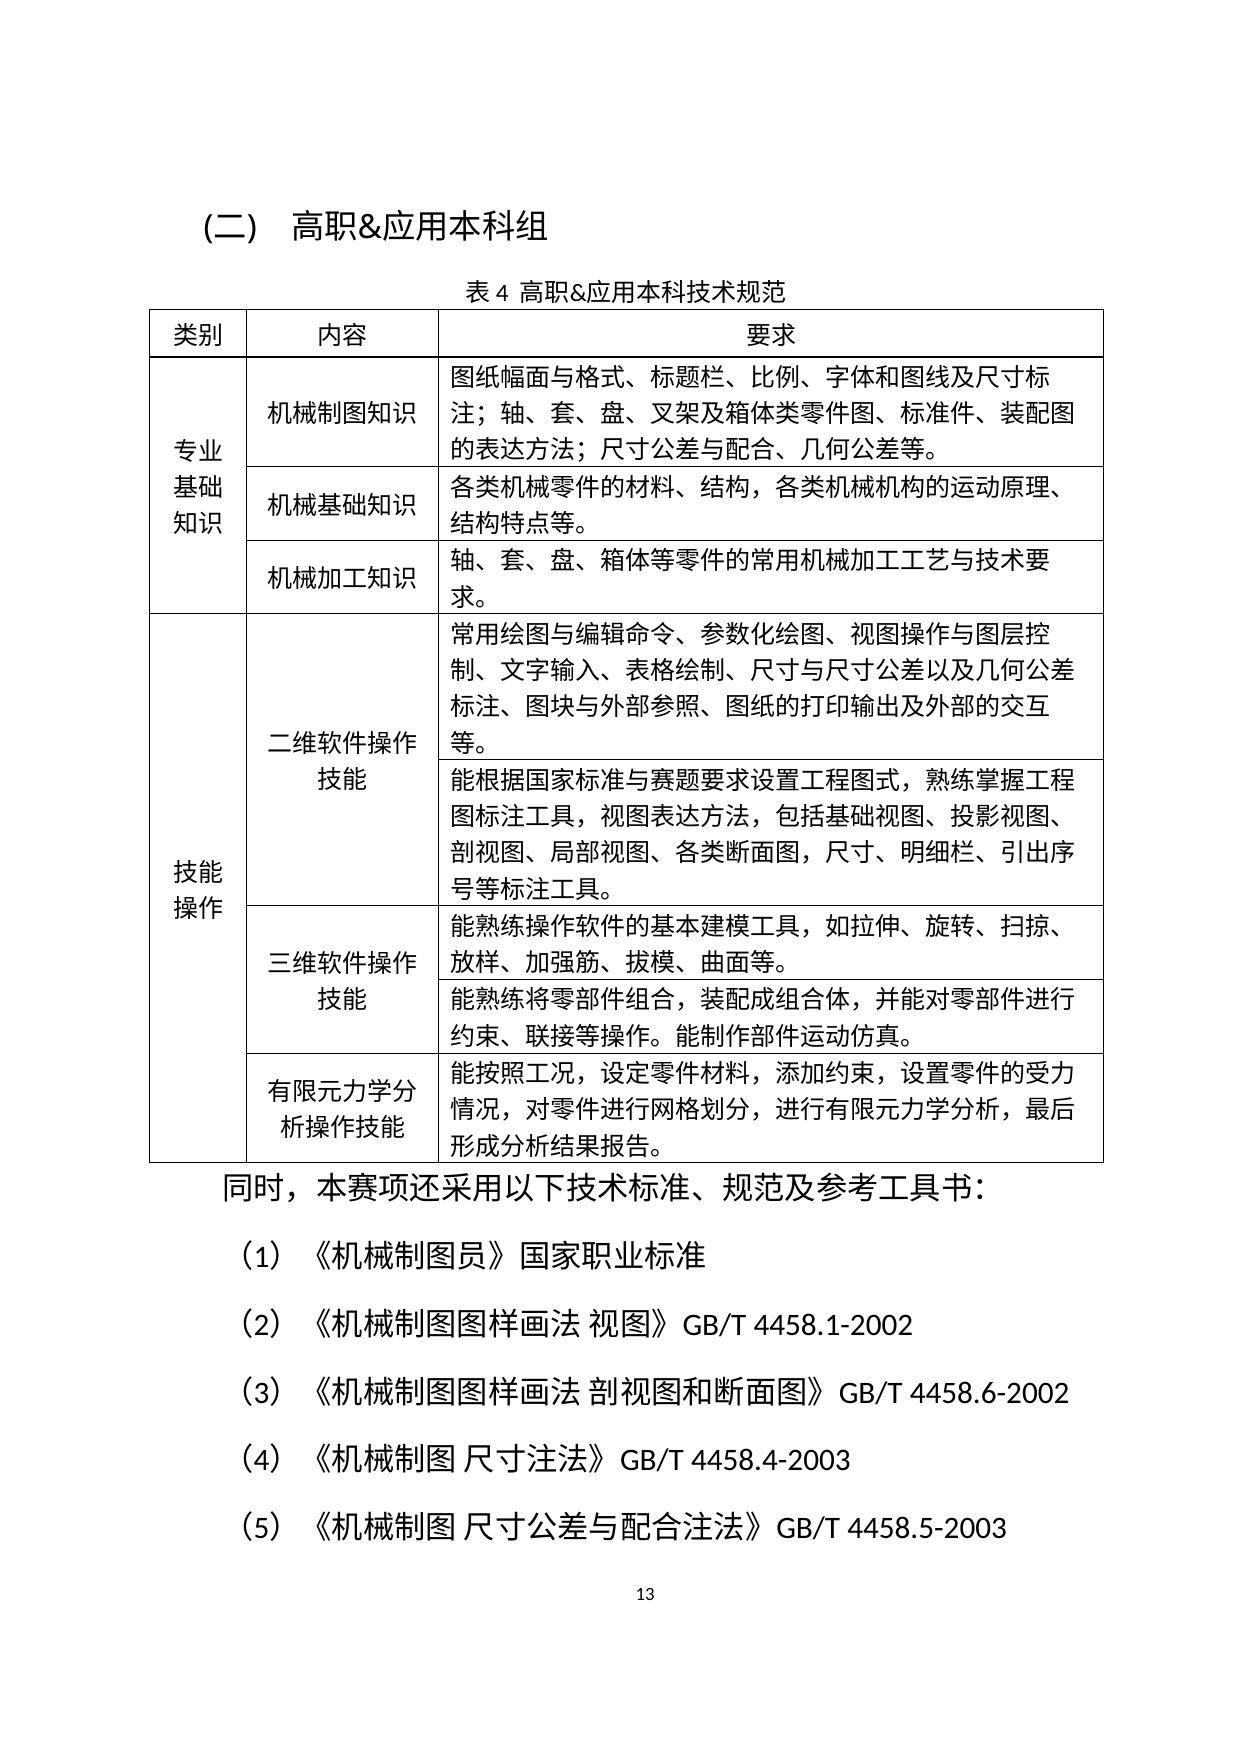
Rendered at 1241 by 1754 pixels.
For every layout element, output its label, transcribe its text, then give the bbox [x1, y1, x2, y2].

table_cell 机械加工知识 [247, 541, 438, 613]
table_header 类别 [150, 310, 246, 356]
table_cell 三维软件操作技能 [247, 906, 438, 1052]
table_cell 专业 基础 知识 [150, 358, 246, 613]
text （5）《机械制图 尺寸公差与配合注法》GB/T 4458.5-2003 [159, 1502, 1093, 1548]
table_cell 机械制图知识 [247, 358, 438, 466]
text （3）《机械制图图样画法 剖视图和断面图》GB/T 4458.6-2002 [159, 1367, 1093, 1412]
table_cell 能按照工况，设定零件材料，添加约束，设置零件的受力情况，对零件进行网格划分，进行有限元力学分析，最后形成分析结果报告。 [439, 1054, 1103, 1162]
text （1）《机械制图员》国家职业标准 [159, 1231, 1093, 1276]
subtitle 高职&应用本科组 [203, 200, 1093, 249]
table_cell 能熟练操作软件的基本建模工具，如拉伸、旋转、扫掠、放样、加强筋、拔模、曲面等。 [439, 906, 1103, 979]
text 表4 高职&应用本科技术规范 [159, 273, 1093, 309]
table_header 要求 [439, 310, 1103, 356]
table_cell 轴、套、盘、箱体等零件的常用机械加工工艺与技术要求。 [439, 541, 1103, 613]
table_cell 图纸幅面与格式、标题栏、比例、字体和图线及尺寸标注；轴、套、盘、叉架及箱体类零件图、标准件、装配图的表达方法；尺寸公差与配合、几何公差等。 [439, 358, 1103, 466]
text （4）《机械制图 尺寸注法》GB/T 4458.4-2003 [159, 1434, 1093, 1480]
table_cell 机械基础知识 [247, 467, 438, 540]
table_cell 二维软件操作技能 [247, 614, 438, 905]
table_cell 常用绘图与编辑命令、参数化绘图、视图操作与图层控制、文字输入、表格绘制、尺寸与尺寸公差以及几何公差标注、图块与外部参照、图纸的打印输出及外部的交互等。 [439, 614, 1103, 759]
table_cell 技能 操作 [150, 614, 246, 1162]
text （2）《机械制图图样画法 视图》GB/T 4458.1-2002 [159, 1299, 1093, 1344]
text 同时，本赛项还采用以下技术标准、规范及参考工具书： [159, 1163, 1093, 1208]
table_cell 能熟练将零部件组合，装配成组合体，并能对零部件进行约束、联接等操作。能制作部件运动仿真。 [439, 980, 1103, 1052]
table_cell 有限元力学分析操作技能 [247, 1054, 438, 1162]
table_header 内容 [247, 310, 438, 356]
table_cell 各类机械零件的材料、结构，各类机械机构的运动原理、结构特点等。 [439, 467, 1103, 540]
table_cell 能根据国家标准与赛题要求设置工程图式，熟练掌握工程图标注工具，视图表达方法，包括基础视图、投影视图、剖视图、局部视图、各类断面图，尺寸、明细栏、引出序号等标注工具。 [439, 760, 1103, 905]
